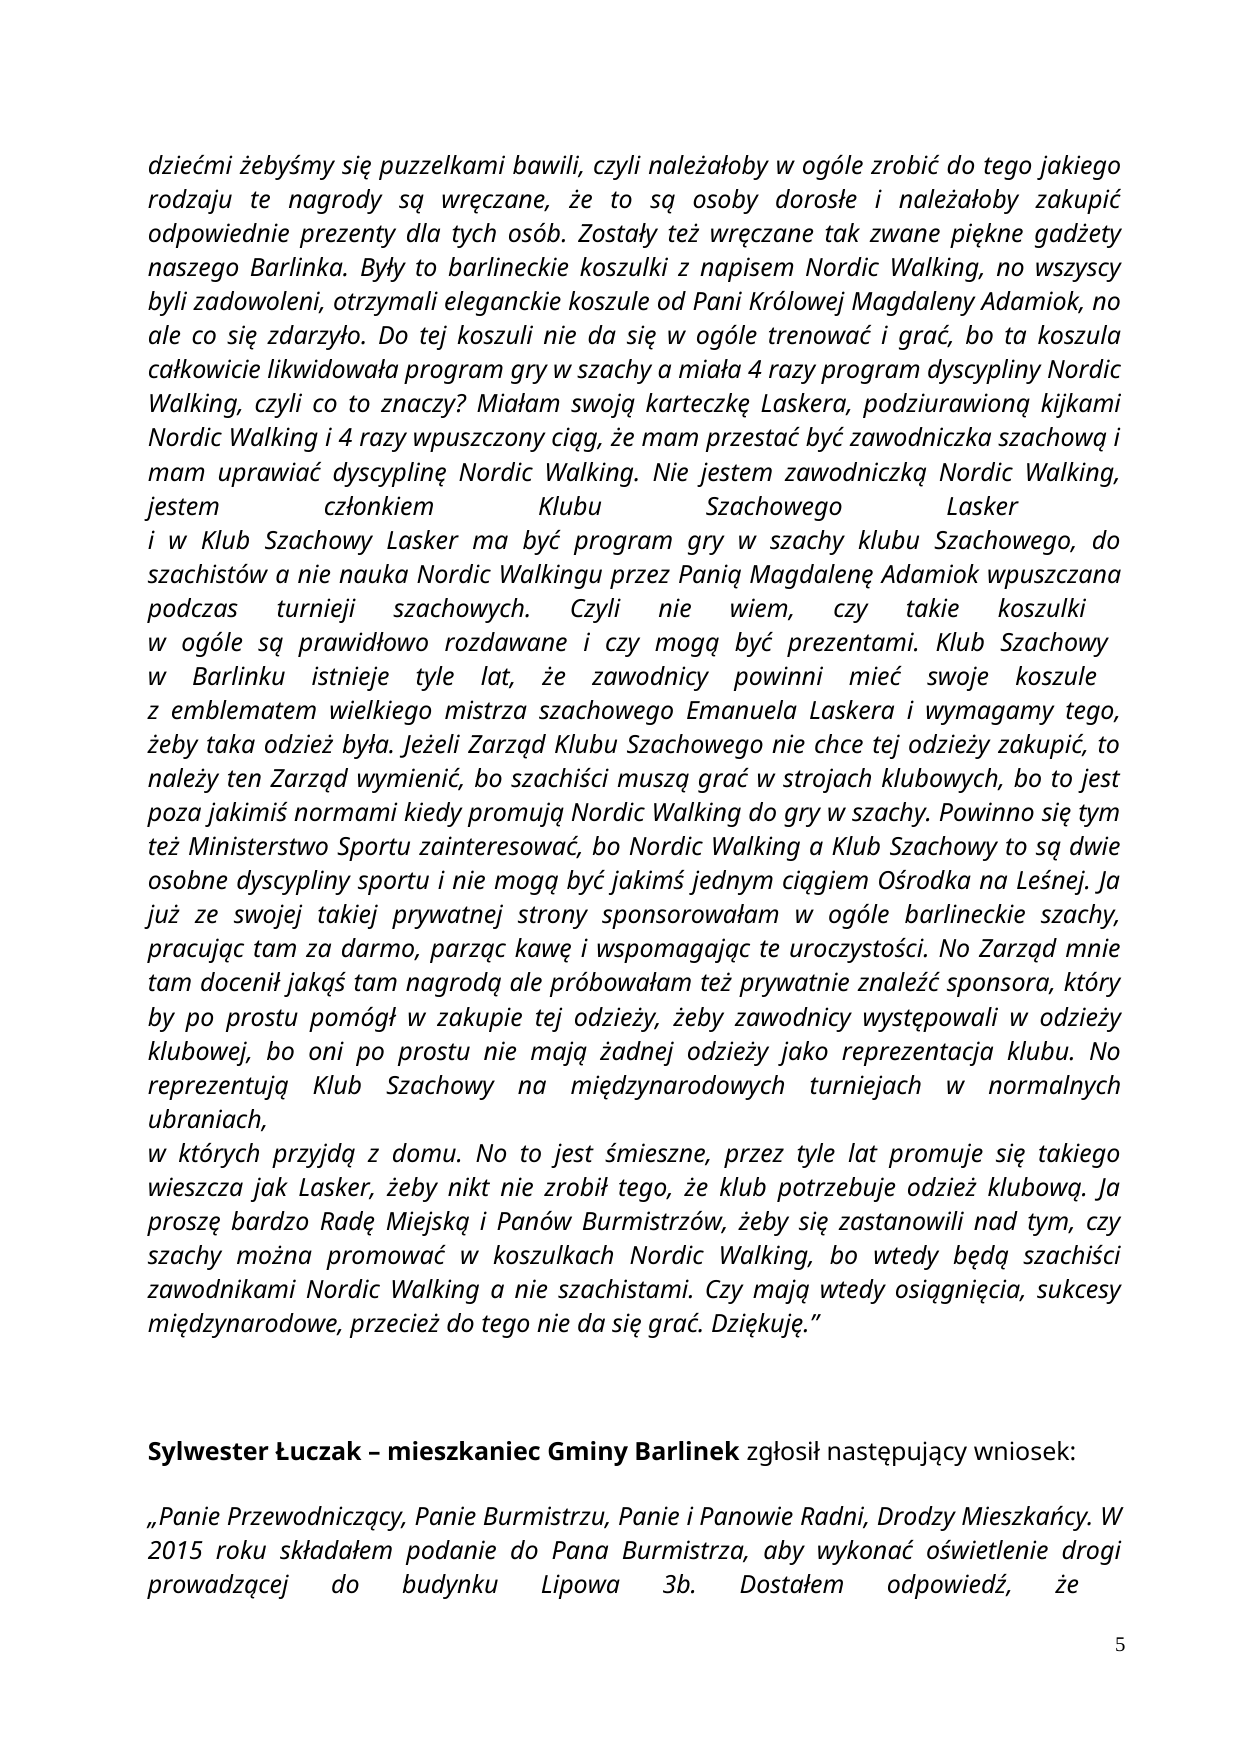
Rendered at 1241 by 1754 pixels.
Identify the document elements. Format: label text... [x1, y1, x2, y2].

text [148, 1499, 1125, 1601]
text Sylwester Łuczak – mieszkaniec Gminy Barlinek zgłosił następujący wniosek: [148, 1433, 1125, 1468]
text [148, 148, 1125, 1340]
